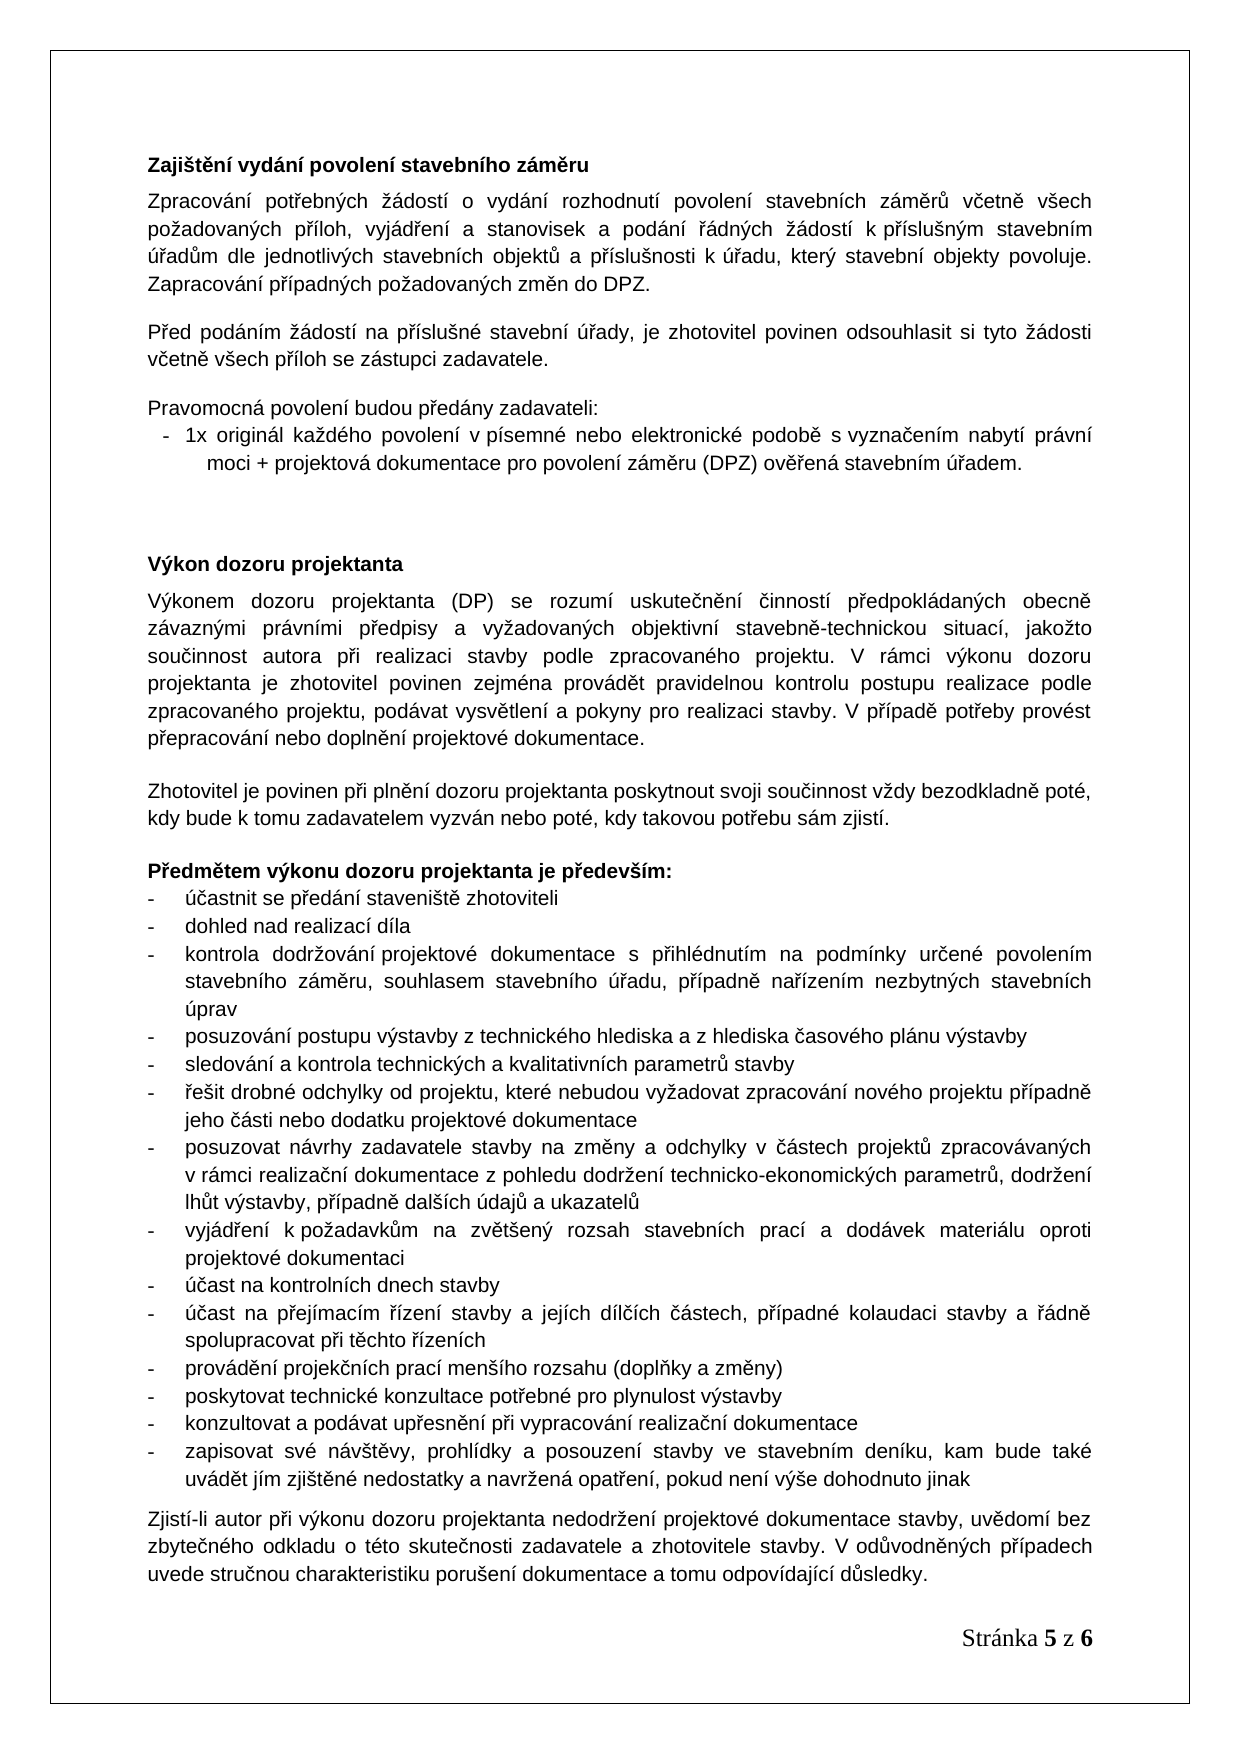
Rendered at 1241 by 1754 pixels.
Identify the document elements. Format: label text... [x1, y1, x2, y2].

list vyjádření k požadavkům na zvětšený rozsah stavebních prací a dodávek materiálu oproti projektové dokumentaci [147, 1218, 1093, 1269]
text Předmětem výkonu dozoru projektanta je především: [147, 859, 1093, 883]
text Výkonem dozoru projektanta (DP) se rozumí uskutečnění činností předpokládaných obecně závaznými právními předpisy a vyžadovaných objektivní stavebně-technickou situací, jakožto součinnost autora při realizaci stavby podle zpracovaného projektu. V rámci výkonu dozoru projektanta je zhotovitel povinen zejména provádět pravidelnou kontrolu postupu realizace podle zpracovaného projektu, podávat vysvětlení a pokyny pro realizaci stavby. V případě potřeby provést přepracování nebo doplnění projektové dokumentace. [147, 589, 1093, 750]
text Před podáním žádostí na příslušné stavební úřady, je zhotovitel povinen odsouhlasit si tyto žádosti včetně všech příloh se zástupci zadavatele. [147, 320, 1093, 371]
list účast na kontrolních dnech stavby [147, 1273, 1093, 1297]
list posuzovat návrhy zadavatele stavby na změny a odchylky v částech projektů zpracovávaných v rámci realizační dokumentace z pohledu dodržení technicko-ekonomických parametrů, dodržení lhůt výstavby, případně dalších údajů a ukazatelů [147, 1135, 1093, 1214]
text Výkon dozoru projektanta [147, 552, 1093, 576]
list účastnit se předání staveniště zhotoviteli [147, 886, 1093, 910]
list provádění projekčních prací menšího rozsahu (doplňky a změny) [147, 1356, 1093, 1380]
text Zjistí-li autor při výkonu dozoru projektanta nedodržení projektové dokumentace stavby, uvědomí bez zbytečného odkladu o této skutečnosti zadavatele a zhotovitele stavby. V odůvodněných případech uvede stručnou charakteristiku porušení dokumentace a tomu odpovídající důsledky. [147, 1507, 1093, 1586]
text Zajištění vydání povolení stavebního záměru [147, 152, 1093, 176]
list zapisovat své návštěvy, prohlídky a posouzení stavby ve stavebním deníku, kam bude také uvádět jím zjištěné nedostatky a navržená opatření, pokud není výše dohodnuto jinak [147, 1439, 1093, 1491]
list poskytovat technické konzultace potřebné pro plynulost výstavby [147, 1383, 1093, 1408]
text Pravomocná povolení budou předány zadavateli: [147, 396, 1093, 419]
list dohled nad realizací díla [147, 914, 1093, 938]
list konzultovat a podávat upřesnění při vypracování realizační dokumentace [147, 1411, 1093, 1435]
list 1x originál každého povolení v písemné nebo elektronické podobě s vyznačením nabytí právní moci + projektová dokumentace pro povolení záměru (DPZ) ověřená stavebním úřadem. [162, 423, 1093, 475]
list sledování a kontrola technických a kvalitativních parametrů stavby [147, 1052, 1093, 1076]
list kontrola dodržování projektové dokumentace s přihlédnutím na podmínky určené povolením stavebního záměru, souhlasem stavebního úřadu, případně nařízením nezbytných stavebních úprav [147, 942, 1093, 1021]
list řešit drobné odchylky od projektu, které nebudou vyžadovat zpracování nového projektu případně jeho části nebo dodatku projektové dokumentace [147, 1080, 1093, 1131]
list účast na přejímacím řízení stavby a jejích dílčích částech, případné kolaudaci stavby a řádně spolupracovat při těchto řízeních [147, 1301, 1093, 1352]
list posuzování postupu výstavby z technického hlediska a z hlediska časového plánu výstavby [147, 1024, 1093, 1048]
text Zhotovitel je povinen při plnění dozoru projektanta poskytnout svoji součinnost vždy bezodkladně poté, kdy bude k tomu zadavatelem vyzván nebo poté, kdy takovou potřebu sám zjistí. [147, 779, 1093, 830]
text Zpracování potřebných žádostí o vydání rozhodnutí povolení stavebních záměrů včetně všech požadovaných příloh, vyjádření a stanovisek a podání řádných žádostí k příslušným stavebním úřadům dle jednotlivých stavebních objektů a příslušnosti k úřadu, který stavební objekty povoluje. Zapracování případných požadovaných změn do DPZ. [147, 189, 1093, 295]
